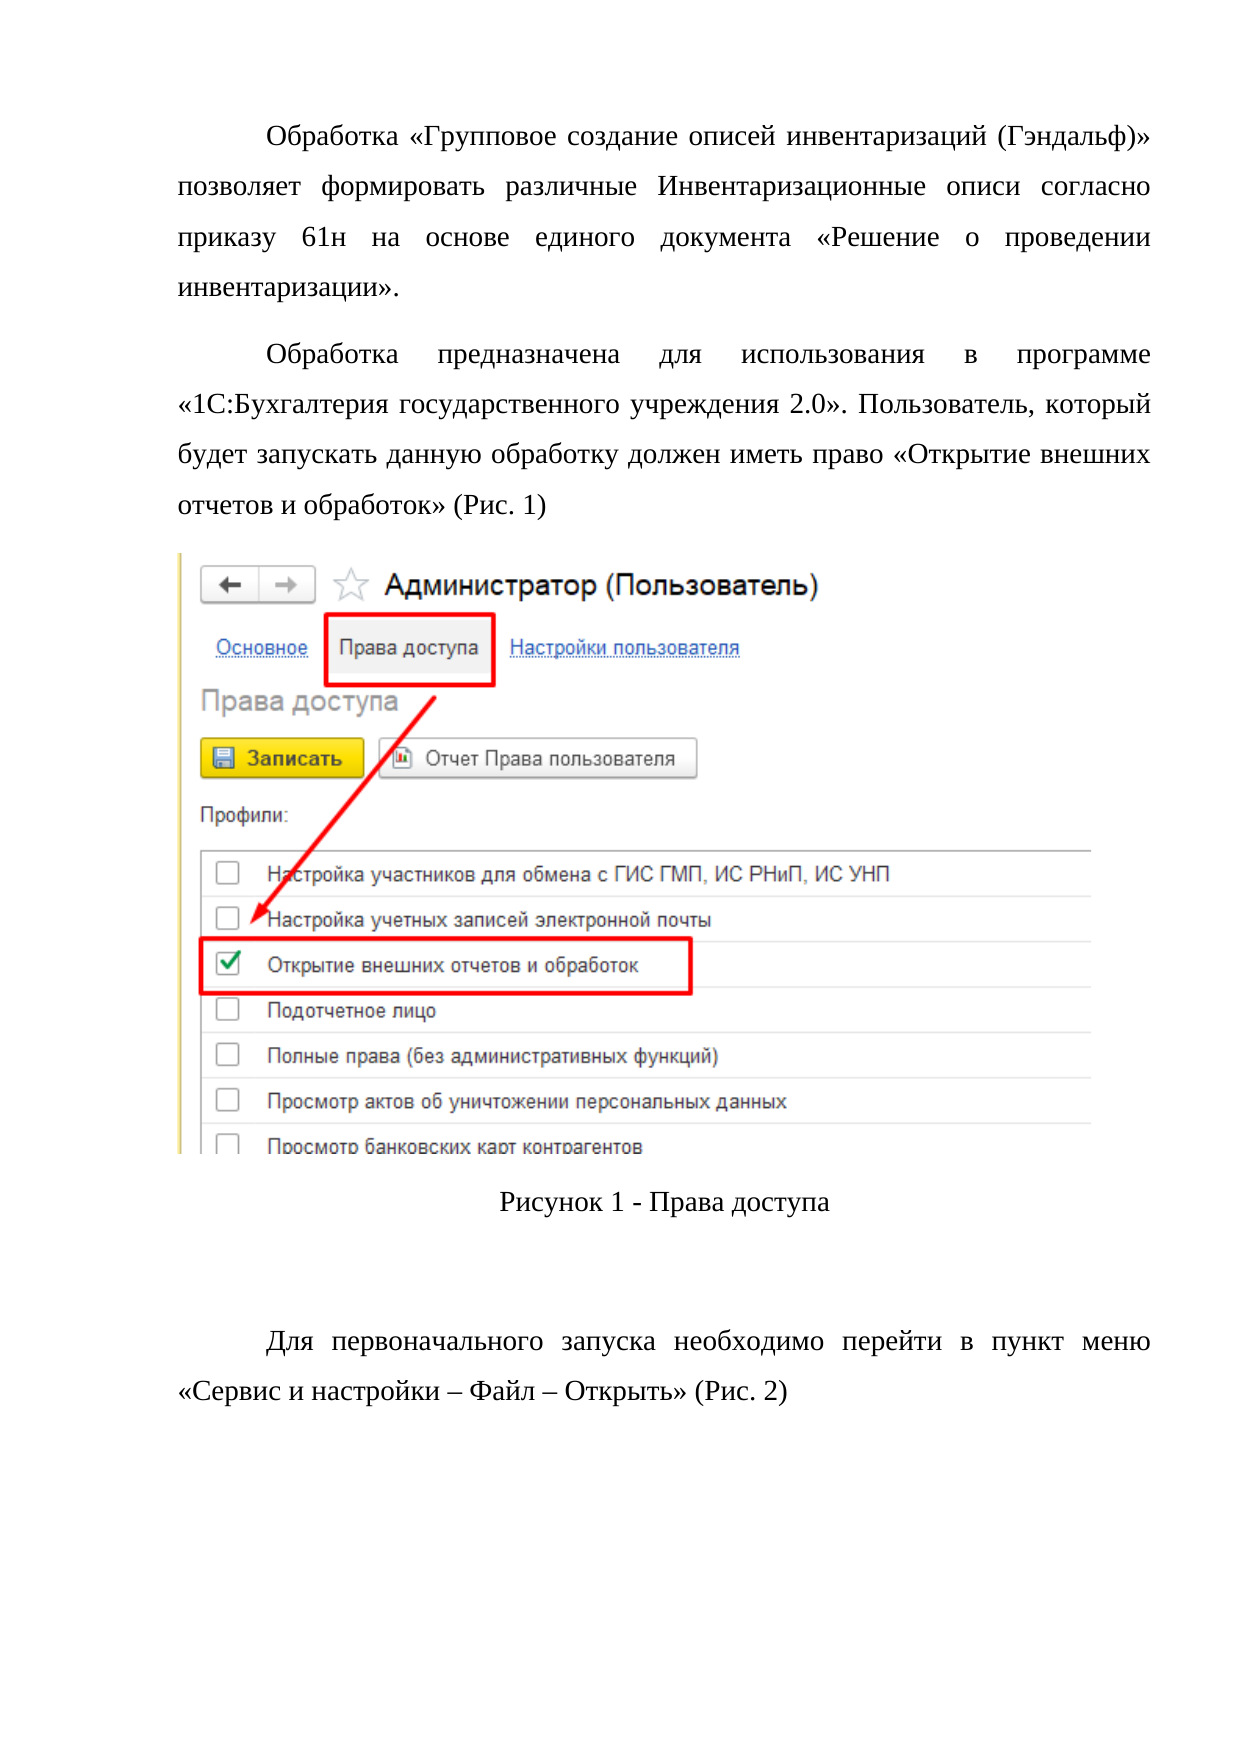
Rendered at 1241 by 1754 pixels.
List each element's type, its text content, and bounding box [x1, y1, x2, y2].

text Рисунок 1 - Права доступа [177, 1184, 1152, 1218]
text Для первоначального запуска необходимо перейти в пункт меню «Сервис и настройки – Файл – Открыть» (Рис. 2) [177, 1323, 1152, 1407]
text Обработка предназначена для использования в программе «1С:Бухгалтерия государственного учреждения 2.0». Пользователь, который будет запускать данную обработку должен иметь право «Открытие внешних отчетов и обработок» (Рис. 1) [177, 336, 1152, 521]
text Обработка «Групповое создание описей инвентаризаций (Гэндальф)» позволяет формировать различные Инвентаризационные описи согласно приказу 61н на основе единого документа «Решение о проведении инвентаризации». [177, 118, 1152, 303]
picture [177, 553, 1092, 1154]
